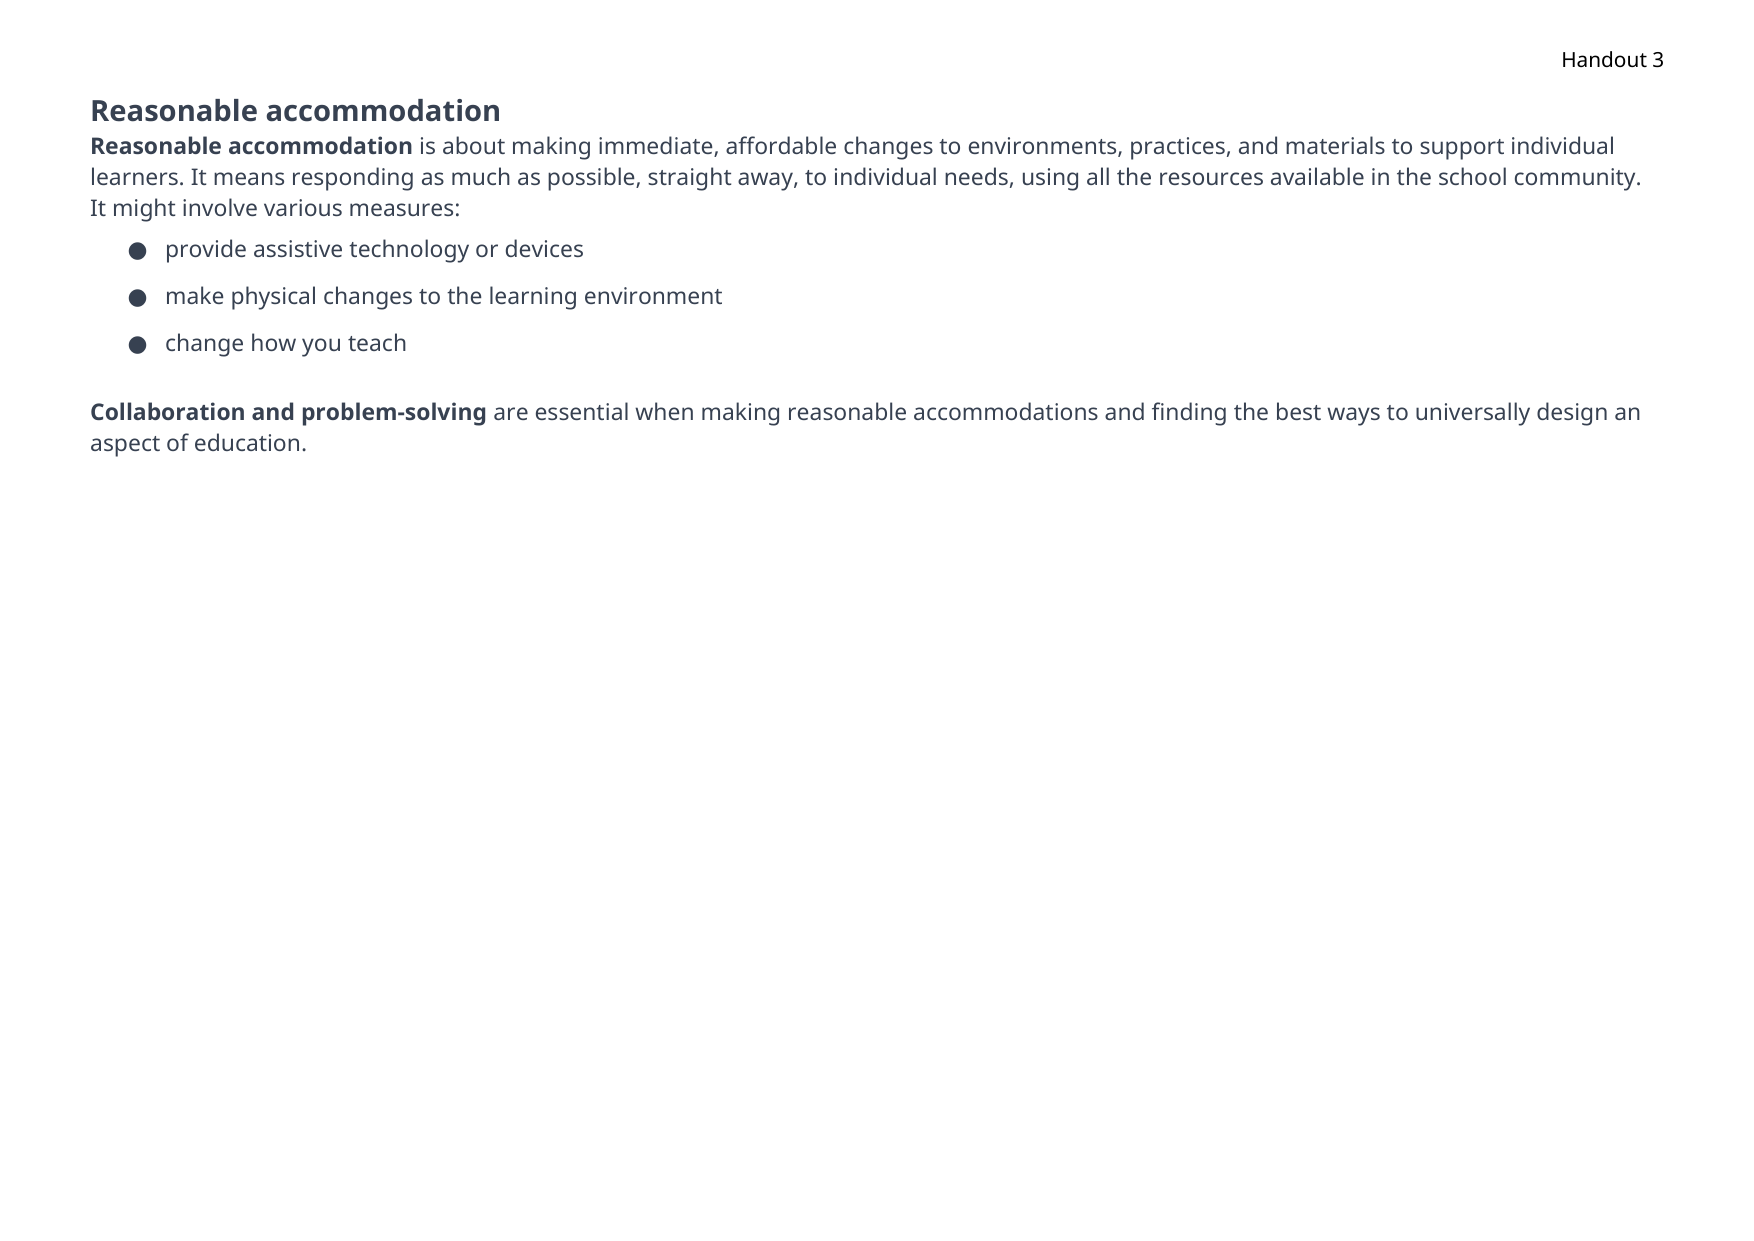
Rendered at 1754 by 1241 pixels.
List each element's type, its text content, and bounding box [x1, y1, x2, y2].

text Reasonable accommodation [90, 90, 1664, 129]
list change how you teach [127, 317, 1664, 364]
list make physical changes to the learning environment [127, 270, 1664, 317]
list provide assistive technology or devices [127, 223, 1664, 270]
text Collaboration and problem-solving are essential when making reasonable accommodations and finding the best ways to universally design an aspect of education. [90, 396, 1664, 458]
text Reasonable accommodation is about making immediate, affordable changes to environments, practices, and materials to support individual learners. It means responding as much as possible, straight away, to individual needs, using all the resources available in the school community. It might involve various measures: [90, 129, 1664, 223]
